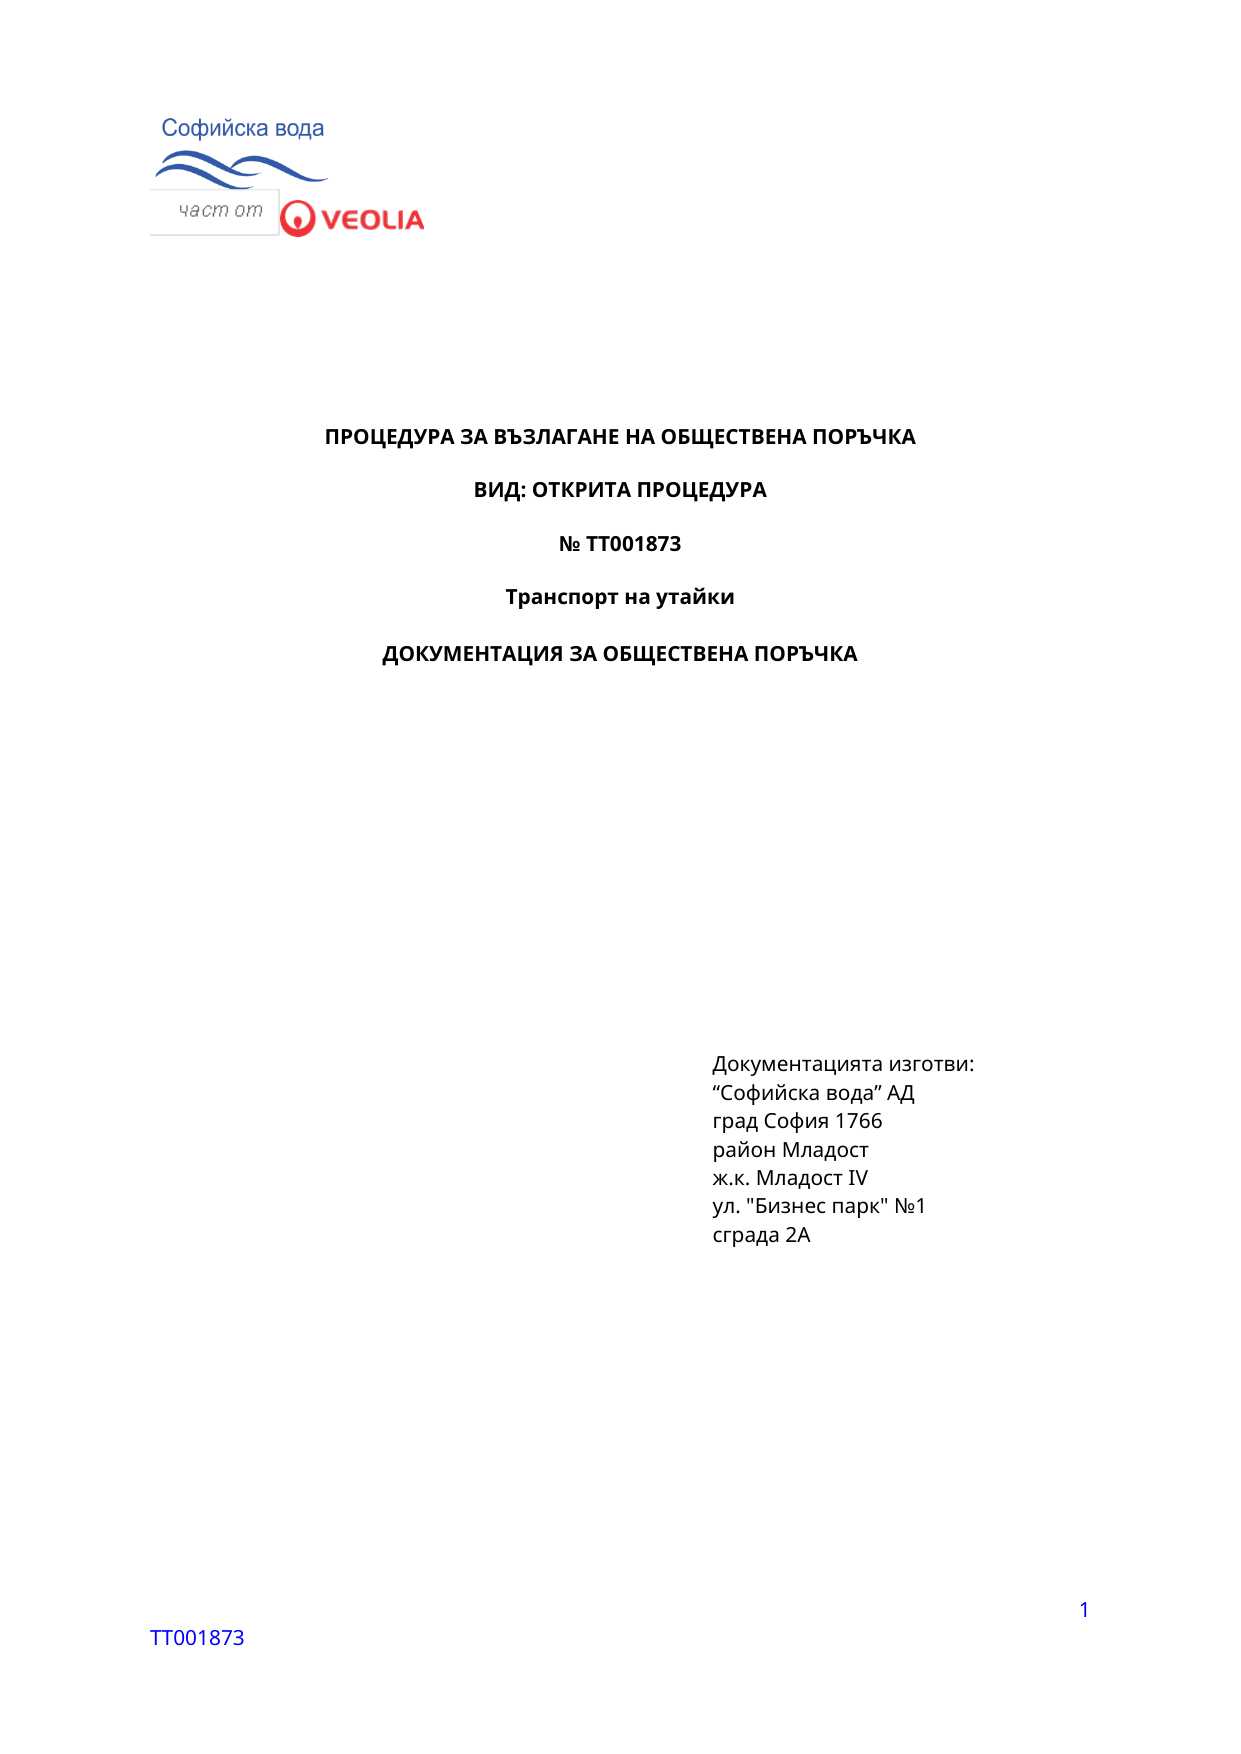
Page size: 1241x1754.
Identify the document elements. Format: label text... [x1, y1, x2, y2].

text сграда 2А [656, 1220, 1090, 1248]
text район Младост [656, 1135, 1090, 1163]
text ВИД: ОТКРИТА ПРОЦЕДУРА [150, 475, 1090, 504]
text Документацията изготви: [712, 1049, 1090, 1078]
text Транспорт на утайки [150, 582, 1090, 611]
text ул. "Бизнес парк" №1 [656, 1192, 1090, 1220]
text № TT001873 [150, 529, 1090, 557]
text ПРОЦЕДУРА ЗА ВЪЗЛАГАНЕ НА ОБЩЕСТВЕНА ПОРЪЧКА [150, 422, 1090, 450]
picture [150, 118, 424, 237]
text ж.к. Младост ІV [656, 1163, 1090, 1192]
text ДОКУМЕНТАЦИЯ ЗА ОБЩЕСТВЕНА ПОРЪЧКА [150, 639, 1090, 668]
text “Софийска вода” АД [656, 1078, 1090, 1106]
text град София 1766 [656, 1106, 1090, 1135]
